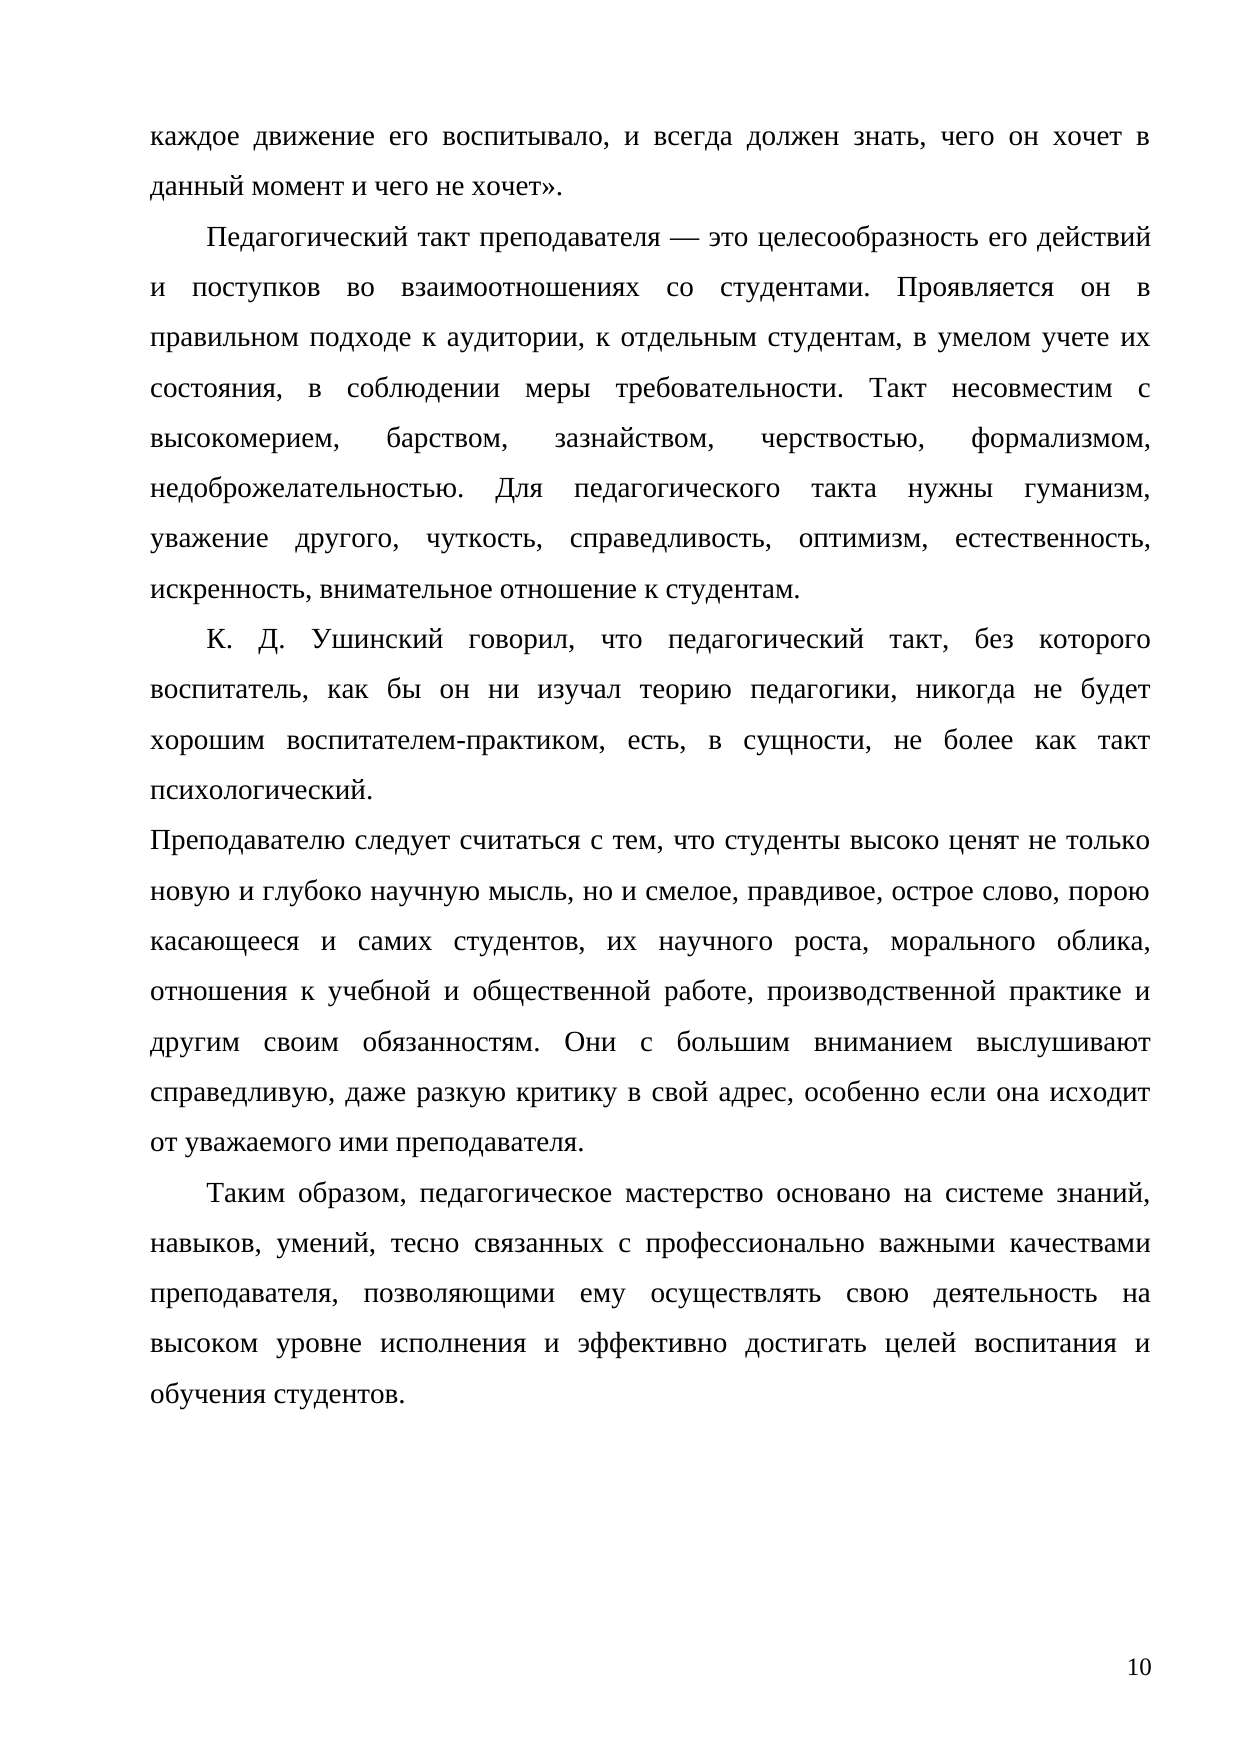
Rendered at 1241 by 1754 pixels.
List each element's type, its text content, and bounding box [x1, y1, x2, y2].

text К. Д. Ушинский говорил, что педагогический такт, без которого воспитатель, как бы он ни изучал теорию педагогики, никогда не будет хорошим воспитателем-практиком, есть, в сущности, не более как такт психологический. Преподавателю следует считаться с тем, что студенты высоко ценят не только новую и глубоко научную мысль, но и смелое, правдивое, острое слово, порою касающееся и самих студентов, их научного роста, морального облика, отношения к учебной и общественной работе, производственной практике и другим своим обязанностям. Они с большим вниманием выслушивают справедливую, даже разкую критику в свой адрес, особенно если она исходит от уважаемого ими преподавателя. [150, 621, 1152, 1158]
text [150, 118, 1152, 202]
text Педагогический такт преподавателя — это целесообразность его действий и поступков во взаимоотношениях со студентами. Проявляется он в правильном подходе к аудитории, к отдельным студентам, в умелом учете их состояния, в соблюдении меры требовательности. Такт несовместим с высокомерием, барством, зазнайством, черствостью, формализмом, недоброжелательностью. Для педагогического такта нужны гуманизм, уважение другого, чуткость, справедливость, оптимизм, естественность, искренность, внимательное отношение к студентам. [150, 219, 1152, 604]
text Таким образом, педагогическое мастерство основано на системе знаний, навыков, умений, тесно связанных с профессионально важными качествами преподавателя, позволяющими ему осуществлять свою деятельность на высоком уровне исполнения и эффективно достигать целей воспитания и обучения студентов. [150, 1175, 1152, 1409]
